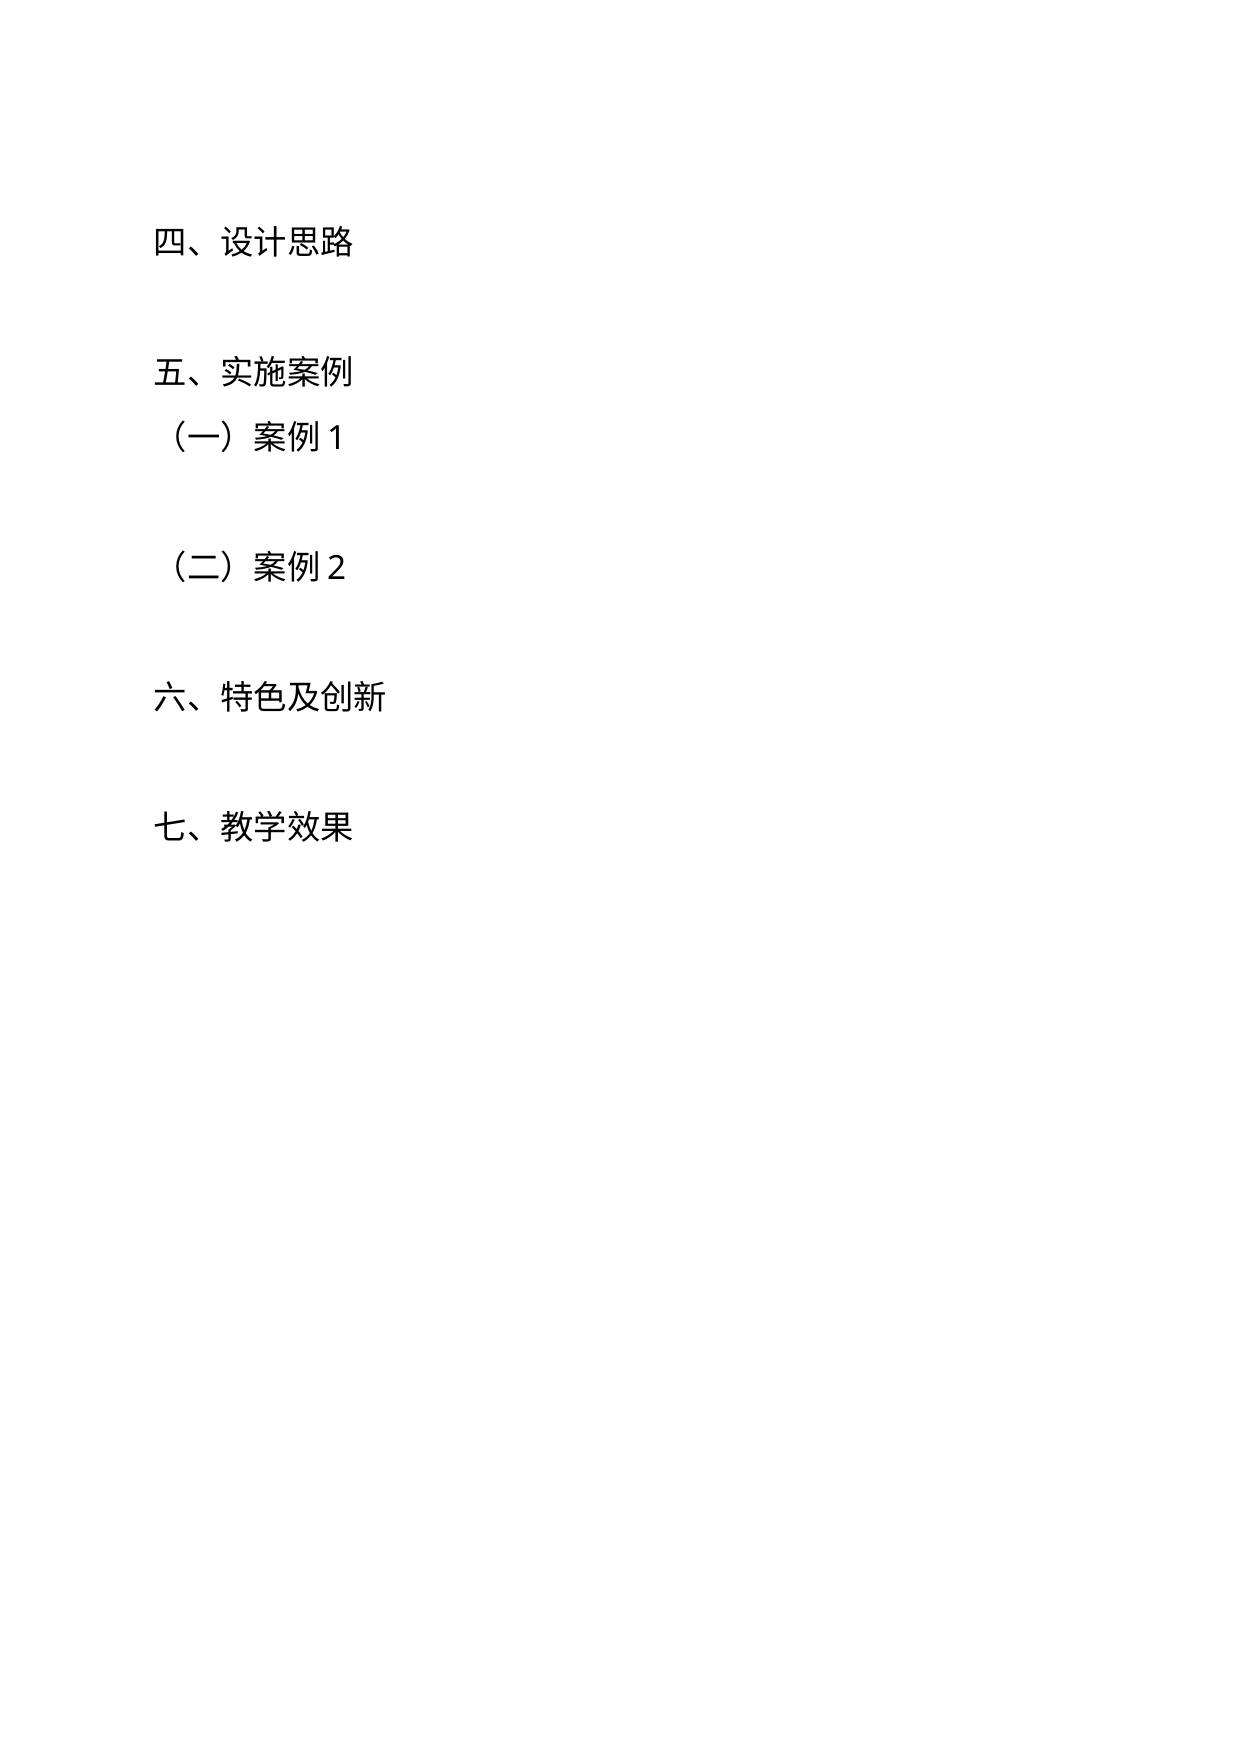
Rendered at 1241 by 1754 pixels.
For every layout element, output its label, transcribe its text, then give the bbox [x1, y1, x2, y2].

subtitle 七、教学效果 [153, 793, 1093, 858]
subtitle 四、设计思路 [153, 208, 1093, 273]
subtitle 五、实施案例 [153, 338, 1093, 403]
subtitle （一）案例1 [153, 403, 1093, 468]
subtitle 六、特色及创新 [153, 663, 1093, 728]
subtitle （二）案例2 [153, 533, 1093, 598]
